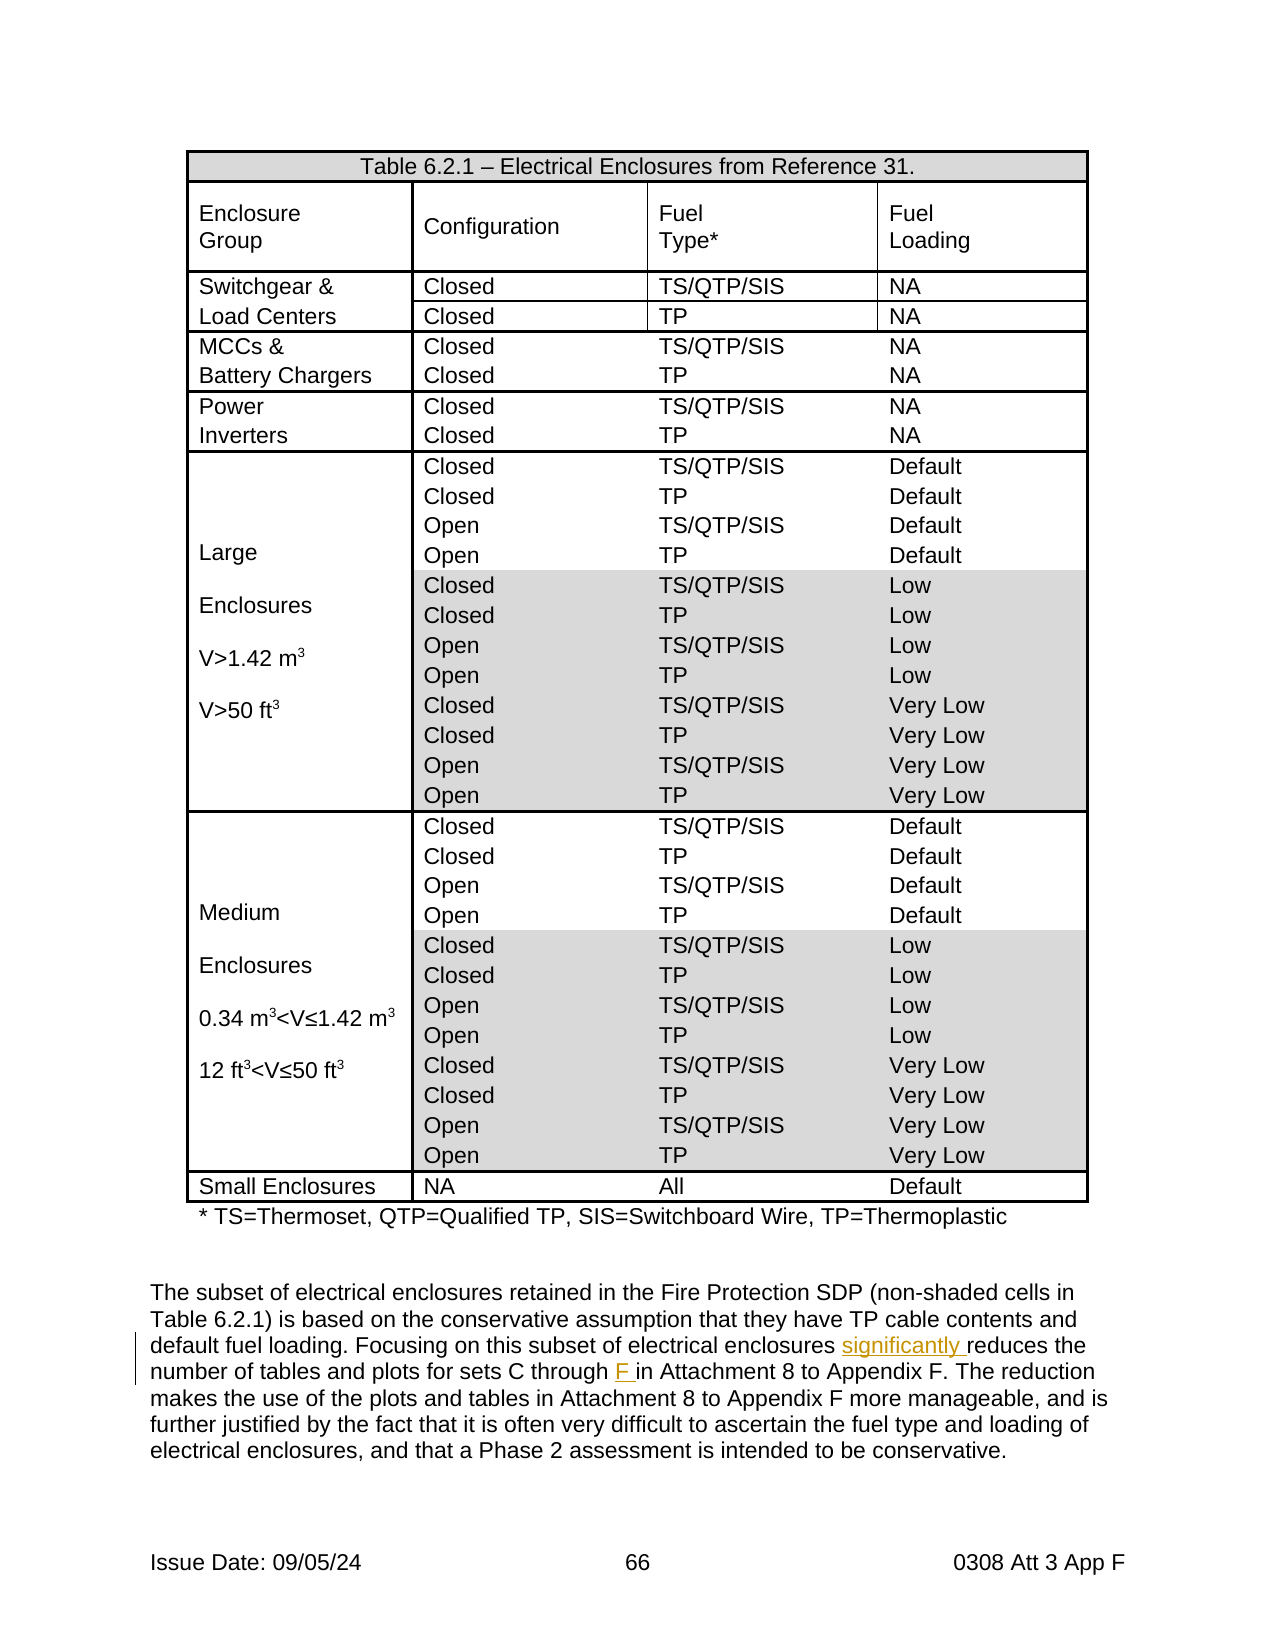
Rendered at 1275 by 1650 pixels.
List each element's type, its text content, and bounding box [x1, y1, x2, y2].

table_cell Inverters [189, 420, 411, 450]
table_cell Default [878, 510, 1086, 540]
table_cell Low [878, 660, 1086, 690]
table_cell NA [878, 393, 1086, 420]
table_header Table 6.2.1 – Electrical Enclosures from Reference 31. [189, 153, 1086, 180]
table_cell Default [878, 900, 1086, 930]
table_cell Closed [414, 302, 647, 330]
table_cell Closed [414, 1050, 647, 1080]
table_cell Very Low [878, 690, 1086, 720]
table_cell Fuel Loading [878, 183, 1086, 270]
table_cell Closed [414, 1080, 647, 1110]
table_cell NA [878, 302, 1086, 330]
table_cell TS/QTP/SIS [647, 393, 878, 420]
table_cell Default [878, 480, 1086, 510]
table_cell Low [878, 600, 1086, 630]
table_cell TP [647, 900, 878, 930]
table_cell TS/QTP/SIS [648, 273, 877, 300]
table_cell TS/QTP/SIS [647, 570, 878, 600]
table_cell Very Low [878, 1050, 1086, 1080]
table_cell TS/QTP/SIS [647, 453, 878, 480]
table_cell Small Enclosures [189, 1173, 411, 1200]
table_cell TS/QTP/SIS [647, 813, 878, 840]
table_cell Low [878, 630, 1086, 660]
table_cell Default [878, 870, 1086, 900]
table_cell MCCs & [189, 333, 411, 360]
table_cell Battery Chargers [189, 360, 411, 390]
table_cell Closed [414, 393, 647, 420]
table_cell TP [647, 480, 878, 510]
table_cell Open [414, 1140, 647, 1170]
table_cell Open [414, 540, 647, 570]
table_cell TP [647, 660, 878, 690]
table_cell TS/QTP/SIS [647, 750, 878, 780]
table_cell Configuration [414, 183, 647, 270]
table_cell TP [647, 780, 878, 810]
table_cell Default [878, 453, 1086, 480]
table_cell Low [878, 1020, 1086, 1050]
table_cell Low [878, 990, 1086, 1020]
table_cell Open [414, 1110, 647, 1140]
table_cell Very Low [878, 1140, 1086, 1170]
table_cell NA [414, 1173, 647, 1200]
table_cell TP [648, 302, 877, 330]
table_cell Medium Enclosures 0.34 m3<V≤1.42 m3 12 ft3<V≤50 ft3 [189, 813, 411, 1170]
table_cell Default [878, 1173, 1086, 1200]
table_cell Closed [414, 960, 647, 990]
table_cell TP [647, 720, 878, 750]
table_cell TS/QTP/SIS [647, 990, 878, 1020]
table_cell Closed [414, 570, 647, 600]
text The subset of electrical enclosures retained in the Fire Protection SDP (non-shaded cells in Table 6.2.1) is based on the conservative assumption that they have TP cable contents and default fuel loading. Focusing on this subset of electrical enclosures reduces the number of tables and plots for sets C through in Attachment 8 to Appendix F. The reduction makes the use of the plots and tables in Attachment 8 to Appendix F more manageable, and is further justified by the fact that it is often very difficult to ascertain the fuel type and loading of electrical enclosures, and that a Phase 2 assessment is intended to be conservative. [150, 1279, 1125, 1464]
table_cell NA [878, 420, 1086, 450]
table_cell Very Low [878, 720, 1086, 750]
table_cell Closed [414, 480, 647, 510]
table_cell Closed [414, 600, 647, 630]
table_cell TP [647, 1020, 878, 1050]
table_cell TS/QTP/SIS [647, 510, 878, 540]
table_cell NA [878, 273, 1086, 300]
table_cell Open [414, 660, 647, 690]
table_cell Open [414, 780, 647, 810]
table_cell Closed [414, 930, 647, 960]
table_cell Closed [414, 273, 647, 300]
table_cell Very Low [878, 1110, 1086, 1140]
table_cell Closed [414, 813, 647, 840]
table_cell Open [414, 510, 647, 540]
table_cell TP [647, 540, 878, 570]
table_cell TP [647, 1140, 878, 1170]
table_cell Enclosure Group [189, 183, 411, 270]
table_cell Closed [414, 333, 647, 360]
table_cell Very Low [878, 750, 1086, 780]
table_cell Open [414, 1020, 647, 1050]
table_cell Open [414, 900, 647, 930]
table_cell TS/QTP/SIS [647, 1050, 878, 1080]
table_cell TS/QTP/SIS [647, 333, 878, 360]
table_cell Fuel Type* [648, 183, 877, 270]
table_cell TP [647, 600, 878, 630]
table_cell TS/QTP/SIS [647, 870, 878, 900]
table_cell TP [647, 360, 878, 390]
table_cell Open [414, 870, 647, 900]
table_cell TS/QTP/SIS [647, 1110, 878, 1140]
table_cell Closed [414, 420, 647, 450]
table_cell Default [878, 540, 1086, 570]
table_cell TS/QTP/SIS [647, 930, 878, 960]
table_cell TP [647, 840, 878, 870]
table_cell * TS=Thermoset, QTP=Qualified TP, SIS=Switchboard Wire, TP=Thermoplastic [188, 1203, 1087, 1230]
table_cell Default [878, 840, 1086, 870]
table_cell Default [878, 813, 1086, 840]
table_cell Low [878, 570, 1086, 600]
table_cell Open [414, 630, 647, 660]
table_cell Open [414, 990, 647, 1020]
table_cell NA [878, 360, 1086, 390]
table_cell Closed [414, 720, 647, 750]
table_cell Power [189, 393, 411, 420]
table_cell Open [414, 750, 647, 780]
table_cell Closed [414, 690, 647, 720]
table_cell Very Low [878, 1080, 1086, 1110]
table_cell Load Centers [189, 300, 411, 330]
table_cell Low [878, 930, 1086, 960]
table_cell Closed [414, 360, 647, 390]
table_cell TP [647, 960, 878, 990]
table_cell Very Low [878, 780, 1086, 810]
table_cell TS/QTP/SIS [647, 690, 878, 720]
table_cell TS/QTP/SIS [647, 630, 878, 660]
table_cell TP [647, 420, 878, 450]
table_cell NA [878, 333, 1086, 360]
table_cell Closed [414, 453, 647, 480]
table_cell All [647, 1173, 878, 1200]
table_cell Closed [414, 840, 647, 870]
table_cell TP [647, 1080, 878, 1110]
table_cell Large Enclosures V>1.42 m3 V>50 ft3 [189, 453, 411, 810]
table_cell Switchgear & [189, 273, 411, 300]
table_cell Low [878, 960, 1086, 990]
